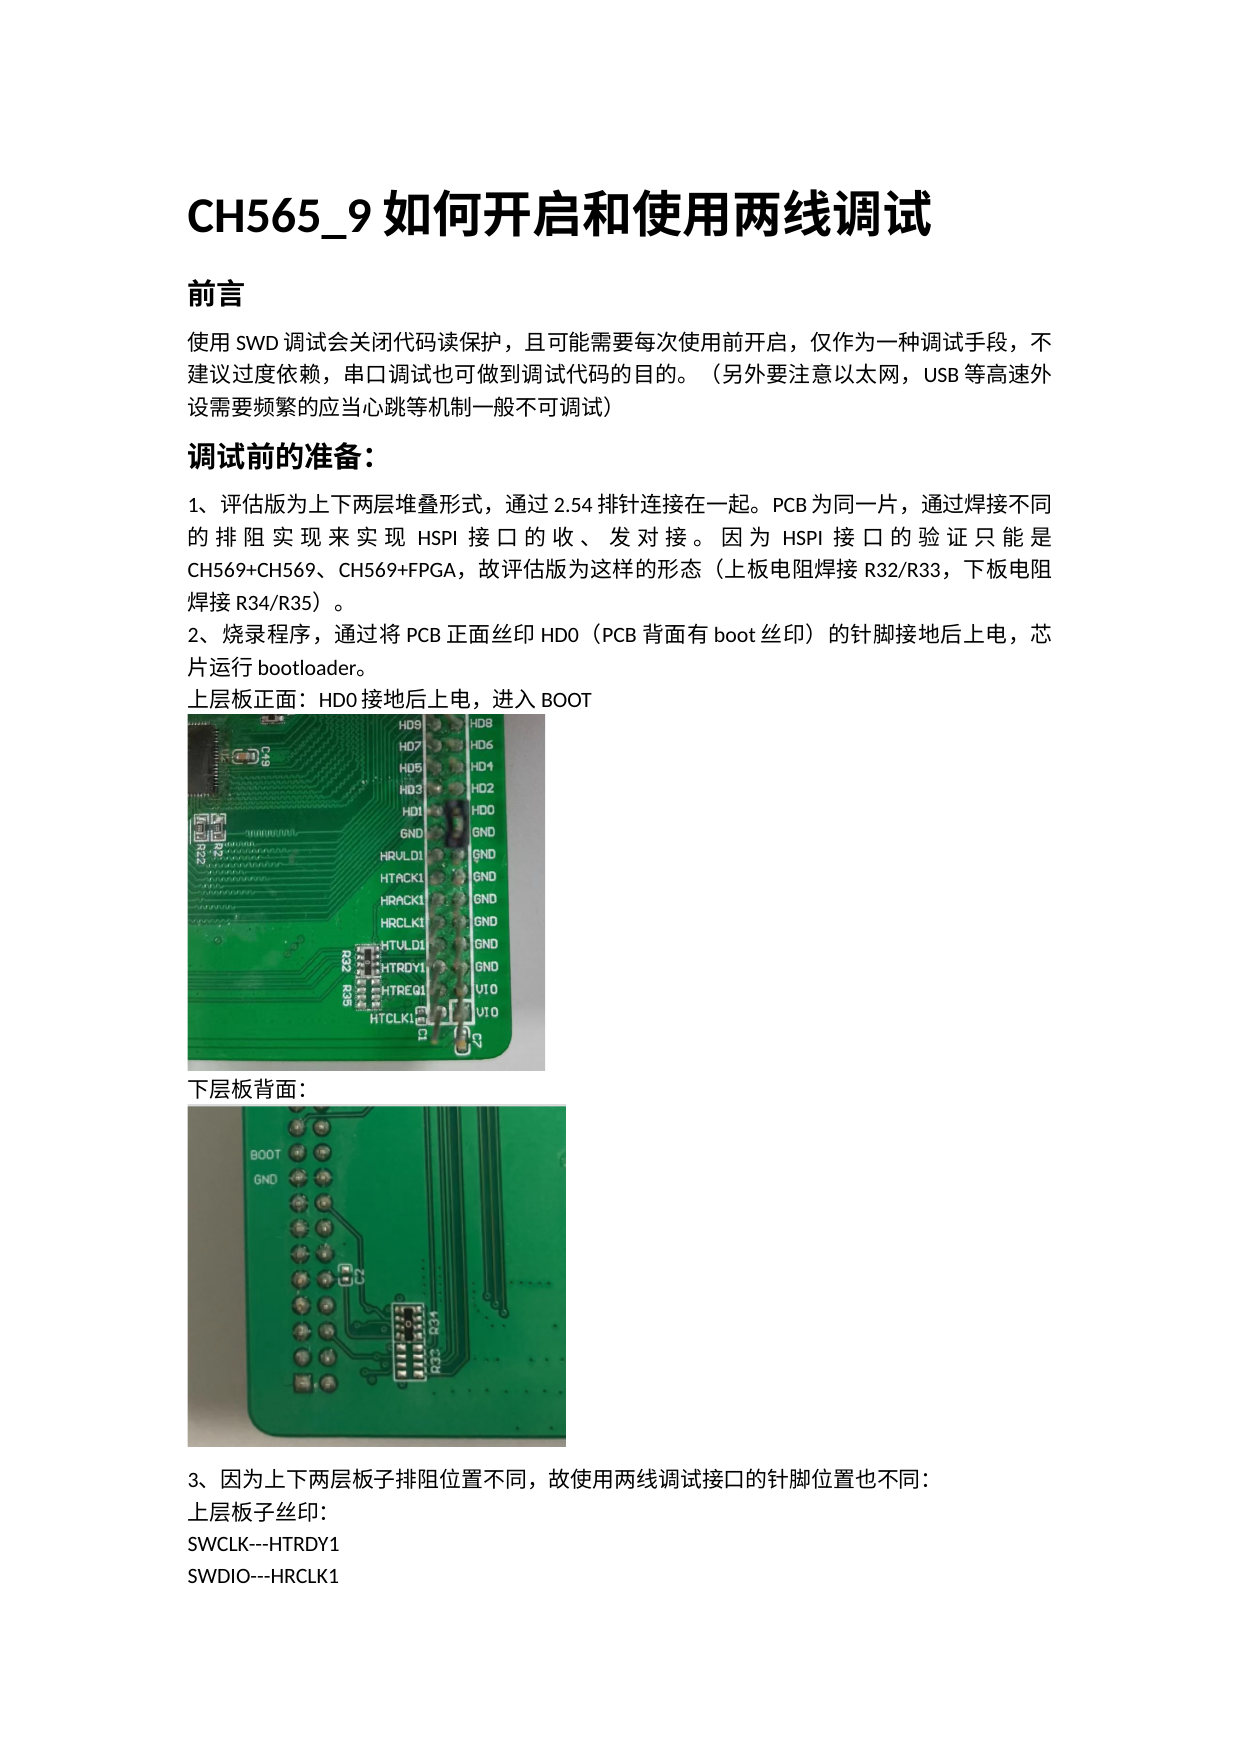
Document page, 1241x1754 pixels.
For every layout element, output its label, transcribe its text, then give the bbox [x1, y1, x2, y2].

picture [187, 714, 546, 1071]
text SWCLK---HTRDY1 [187, 1527, 1053, 1559]
text 3、因为上下两层板子排阻位置不同，故使用两线调试接口的针脚位置也不同： [187, 1462, 1053, 1494]
picture [187, 1104, 566, 1447]
text 前言 [187, 259, 1053, 324]
text SWDIO---HRCLK1 [187, 1559, 1053, 1592]
text 使用SWD调试会关闭代码读保护，且可能需要每次使用前开启，仅作为一种调试手段，不建议过度依赖，串口调试也可做到调试代码的目的。（另外要注意以太网，USB等高速外设需要频繁的应当心跳等机制一般不可调试） [187, 324, 1053, 422]
text 上层板子丝印： [187, 1494, 1053, 1527]
text 1、评估版为上下两层堆叠形式，通过2.54排针连接在一起。PCB为同一片，通过焊接不同的排阻实现来实现HSPI接口的收、发对接。因为HSPI接口的验证只能是CH569+CH569、CH569+FPGA，故评估版为这样的形态（上板电阻焊接R32/R33，下板电阻焊接R34/R35）。 [187, 487, 1053, 617]
text 调试前的准备： [187, 422, 1053, 487]
text 2、烧录程序，通过将PCB正面丝印HD0（PCB背面有boot丝印）的针脚接地后上电，芯片运行bootloader。 [187, 617, 1053, 682]
text 下层板背面： [187, 1072, 1053, 1104]
text 上层板正面：HD0接地后上电，进入BOOT [187, 682, 1053, 714]
text CH565_9如何开启和使用两线调试 [187, 162, 1053, 259]
